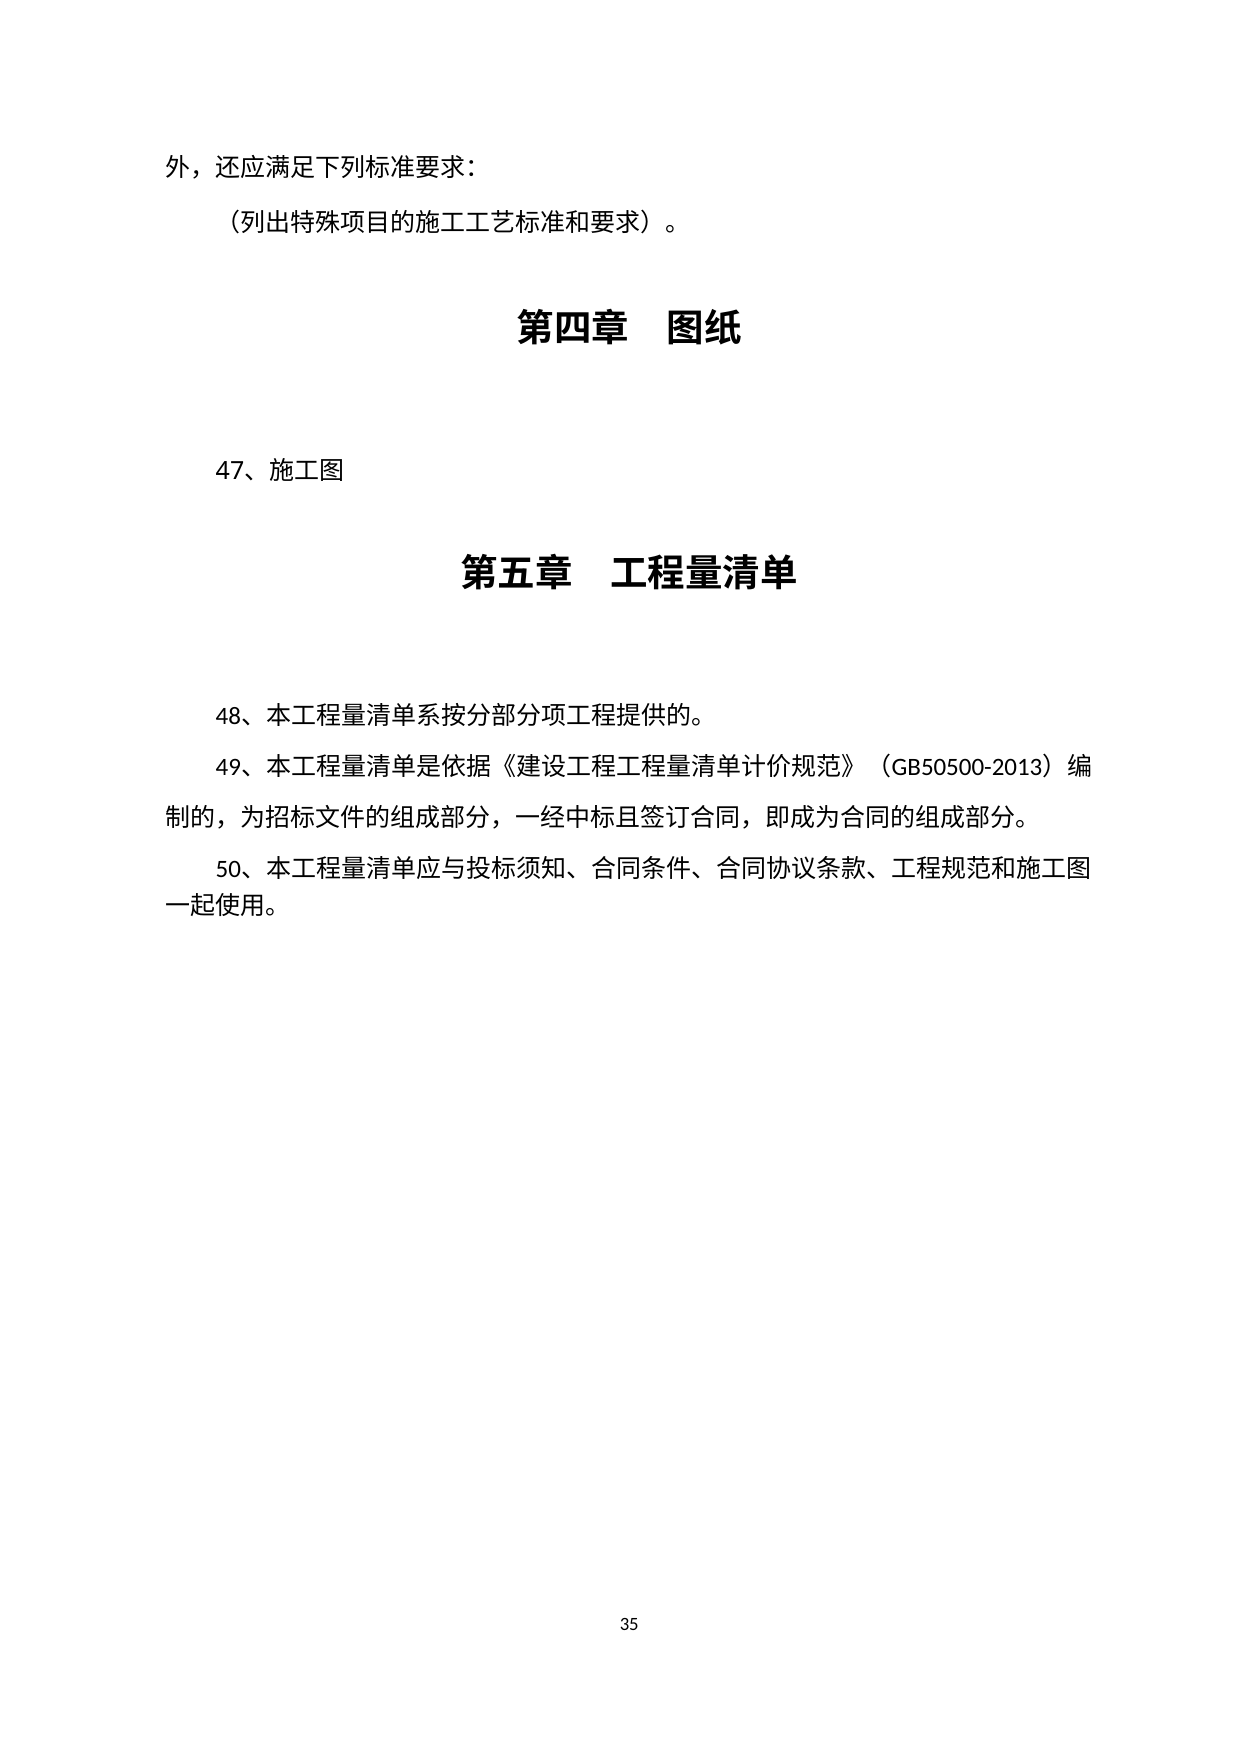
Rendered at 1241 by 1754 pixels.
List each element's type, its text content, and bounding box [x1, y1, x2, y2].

text 47、施工图 [165, 451, 1092, 487]
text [165, 148, 1092, 184]
subtitle 第四章 图纸 [165, 292, 1092, 352]
text 50、本工程量清单应与投标须知、合同条件、合同协议条款、工程规范和施工图一起使用。 [165, 848, 1092, 922]
subtitle 第五章 工程量清单 [165, 537, 1092, 597]
text （列出特殊项目的施工工艺标准和要求）。 [165, 202, 1092, 238]
text 49、本工程量清单是依据《建设工程工程量清单计价规范》（GB50500-2013）编制的，为招标文件的组成部分，一经中标且签订合同，即成为合同的组成部分。 [165, 746, 1092, 833]
text 48、本工程量清单系按分部分项工程提供的。 [165, 696, 1092, 732]
